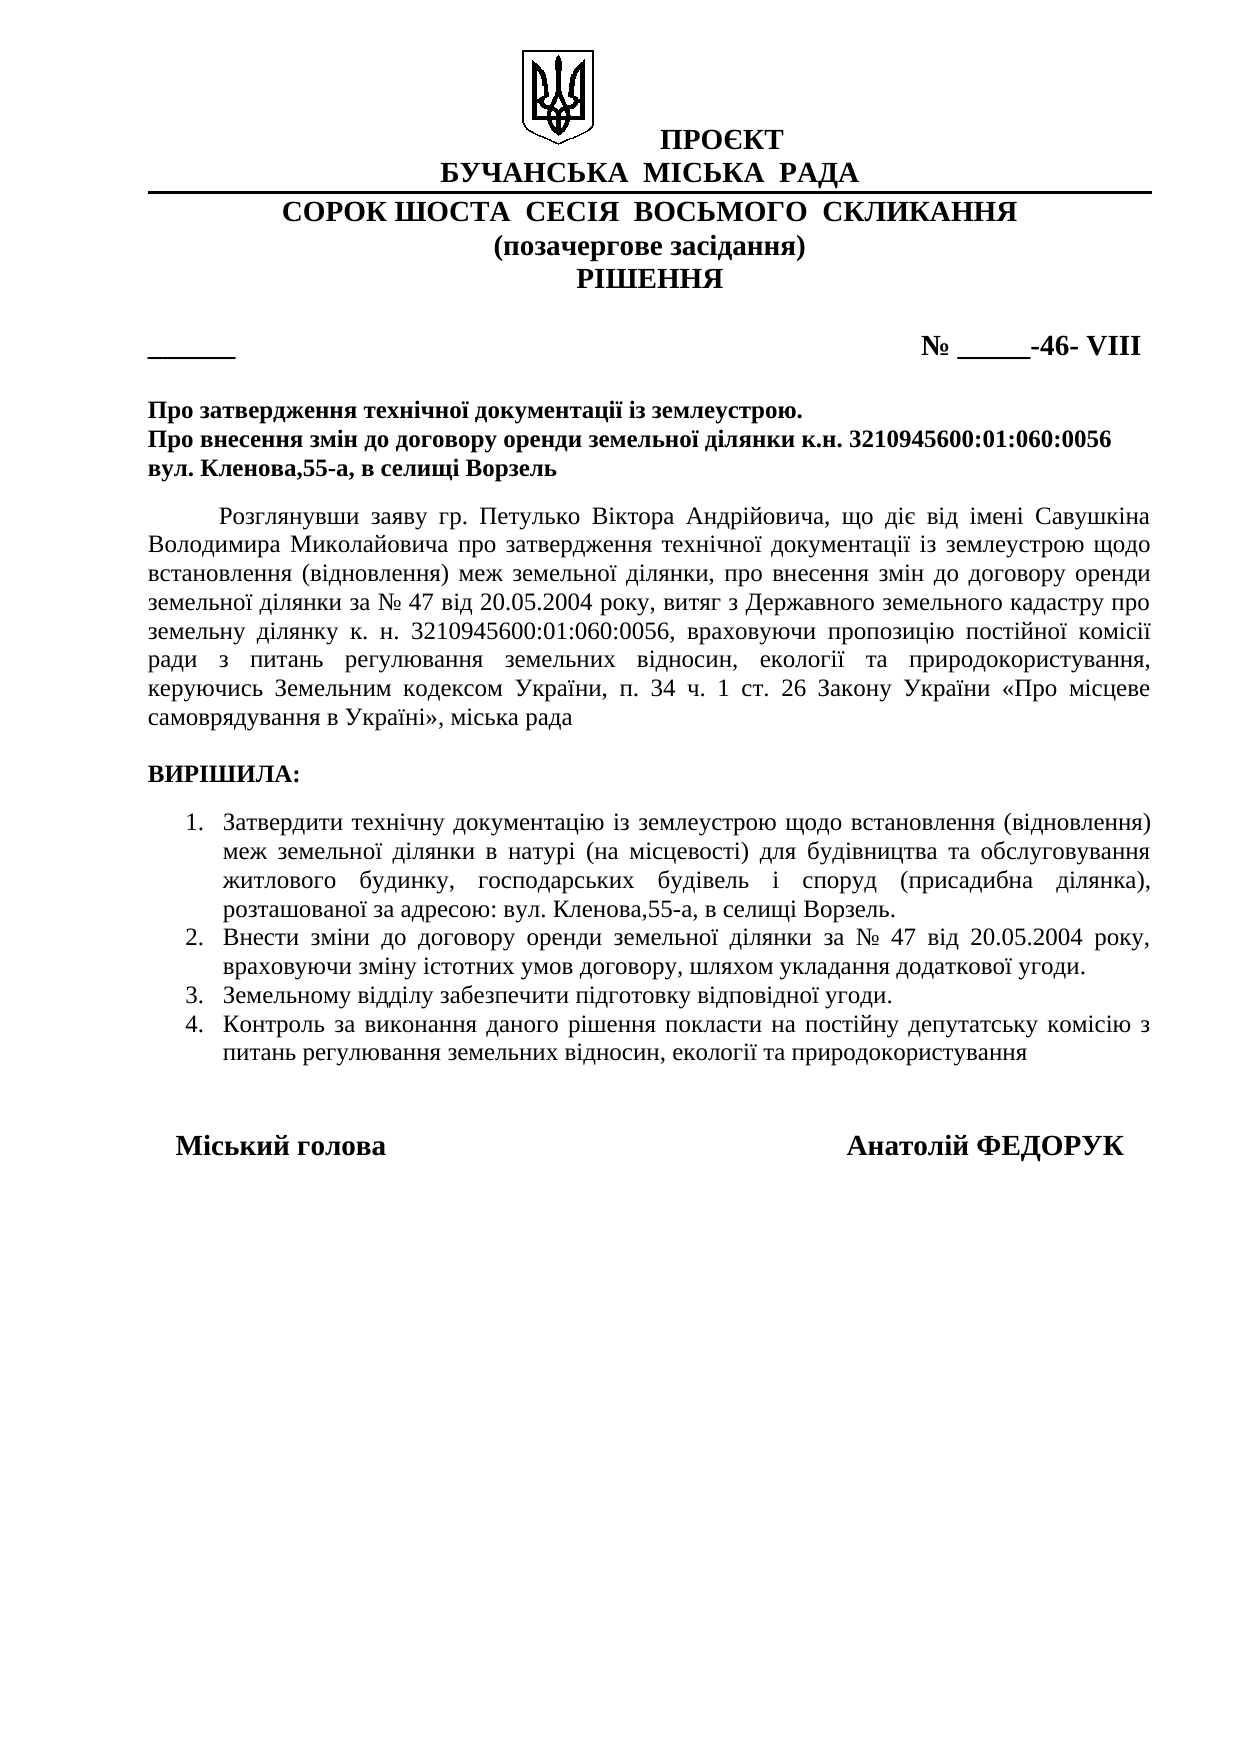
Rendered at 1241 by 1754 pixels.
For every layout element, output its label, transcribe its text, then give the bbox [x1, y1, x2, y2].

text СОРОК ШОСТА СЕСІЯ ВОСЬМОГО СКЛИКАННЯ [148, 194, 1152, 228]
text Міський голова Анатолій ФЕДОРУК [148, 1128, 1152, 1162]
text Про затвердження технічної документації із землеустрою. [148, 395, 1152, 424]
list Контроль за виконання даного рішення покласти на постійну депутатську комісію з питань регулювання земельних відносин, екології та природокористування [185, 1009, 1152, 1066]
list Затвердити технічну документацію із землеустрою щодо встановлення (відновлення) меж земельної ділянки в натурі (на місцевості) для будівництва та обслуговування житлового будинку, господарських будівель і споруд (присадибна ділянка), розташованої за адресою: вул. Кленова,55-а, в селищі Ворзель. [185, 807, 1152, 922]
text БУЧАНСЬКА МІСЬКА РАДА [148, 155, 1152, 191]
list Внести зміни до договору оренди земельної ділянки за № 47 від 20.05.2004 року, враховуючи зміну істотних умов договору, шляхом укладання додаткової угоди. [185, 922, 1152, 980]
list Земельному відділу забезпечити підготовку відповідної угоди. [185, 980, 1152, 1009]
text Про внесення змін до договору оренди земельної ділянки к.н. 3210945600:01:060:0056 вул. Кленова,55-а, в селищі Ворзель [148, 424, 1152, 482]
text ______ № _____-46- VІІІ [148, 328, 1152, 362]
text ПРОЄКТ [148, 44, 1152, 155]
text Розглянувши заяву гр. Петулько Віктора Андрійовича, що діє від імені Савушкіна Володимира Миколайовича про затвердження технічної документації із землеустрою щодо встановлення (відновлення) меж земельної ділянки, про внесення змін до договору оренди земельної ділянки за № 47 від 20.05.2004 року, витяг з Державного земельного кадастру про земельну ділянку к. н. 3210945600:01:060:0056, враховуючи пропозицію постійної комісії ради з питань регулювання земельних відносин, екології та природокористування, керуючись Земельним кодексом України, п. 34 ч. 1 ст. 26 Закону України «Про місцеве самоврядування в Україні», міська рада [148, 501, 1152, 731]
text (позачергове засідання) [148, 228, 1152, 261]
text РІШЕННЯ [148, 261, 1152, 295]
text ВИРІШИЛА: [148, 759, 1152, 788]
